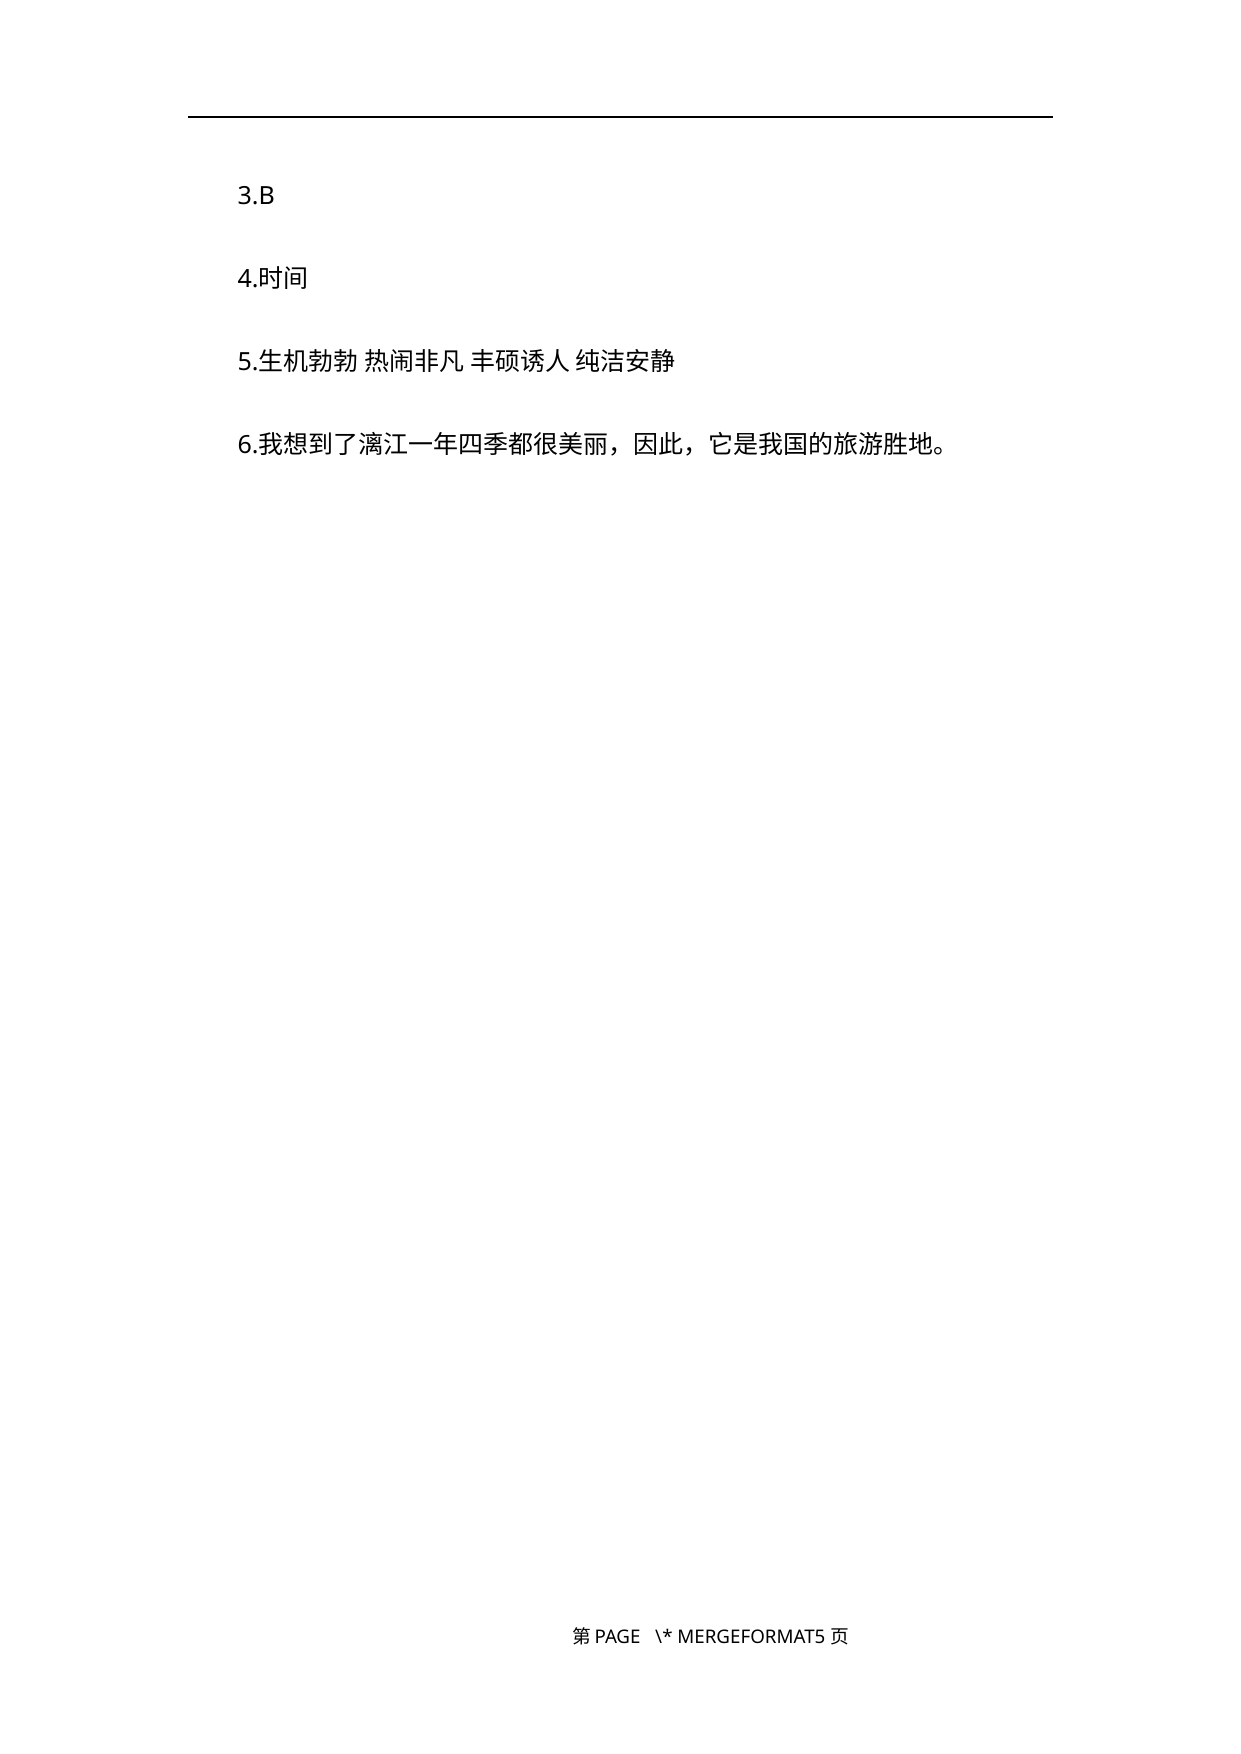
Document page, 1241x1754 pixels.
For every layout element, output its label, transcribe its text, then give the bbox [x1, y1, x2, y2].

text 5.生机勃勃 热闹非凡 丰硕诱人 纯洁安静 [187, 327, 1053, 392]
text 3.B [187, 162, 1053, 227]
text 6.我想到了漓江一年四季都很美丽，因此，它是我国的旅游胜地。 [187, 410, 1053, 475]
text 4.时间 [187, 244, 1053, 309]
